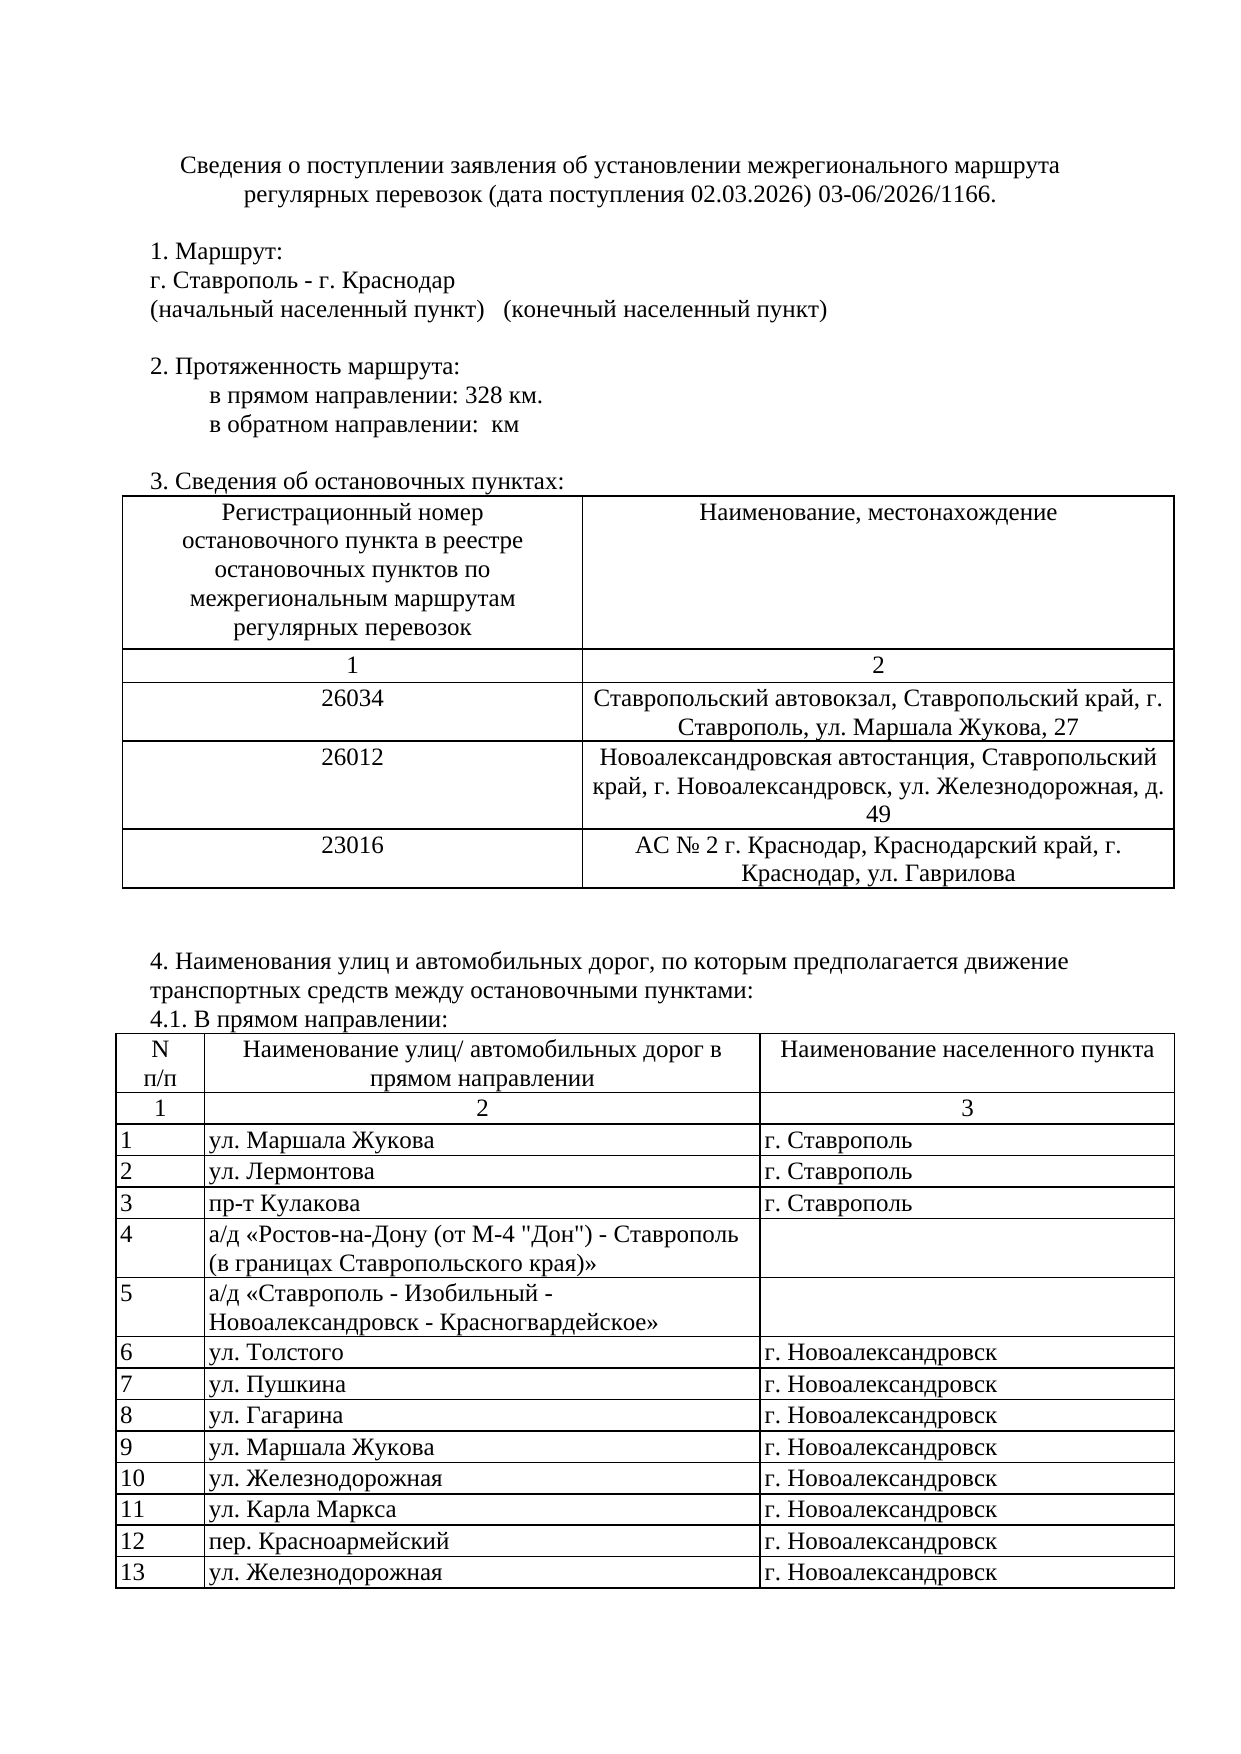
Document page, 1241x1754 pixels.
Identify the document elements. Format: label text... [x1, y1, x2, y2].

table_cell г. Ставрополь [761, 1156, 1174, 1186]
table_header Наименование, местонахождение [583, 497, 1173, 648]
table_header Наименование населенного пункта [761, 1034, 1174, 1092]
table_cell 1 [123, 650, 582, 681]
table_cell ул. Пушкина [205, 1369, 759, 1398]
text г. Ставрополь - г. Краснодар [150, 265, 1090, 294]
table_cell 2 [205, 1093, 759, 1123]
table_cell 9 [117, 1432, 204, 1461]
table_cell ул. Гагарина [205, 1400, 759, 1430]
table_cell 1 [117, 1093, 204, 1123]
table_cell [761, 1219, 1174, 1277]
table_cell г. Новоалександровск [761, 1400, 1174, 1430]
text Сведения о поступлении заявления об установлении межрегионального маршрута регулярных перевозок (дата поступления 02.03.2026) 03-06/2026/1166. [150, 150, 1090, 207]
table_cell 5 [117, 1278, 204, 1336]
table_cell 26012 [123, 742, 582, 828]
table_cell 7 [117, 1369, 204, 1398]
table_cell 3 [117, 1188, 204, 1217]
text 2. Протяженность маршрута: [150, 351, 1090, 380]
text в обратном направлении: км [150, 409, 1090, 437]
text 4. Наименования улиц и автомобильных дорог, по которым предполагается движение транспортных средств между остановочными пунктами: [150, 946, 1090, 1004]
table_header N п/п [117, 1034, 204, 1092]
text 4.1. В прямом направлении: [150, 1004, 1090, 1033]
table_cell 4 [117, 1219, 204, 1277]
table_cell ул. Маршала Жукова [205, 1125, 759, 1154]
table_cell 13 [117, 1557, 204, 1587]
table_cell 12 [117, 1526, 204, 1556]
table_cell г. Новоалександровск [761, 1369, 1174, 1398]
table_cell г. Новоалександровск [761, 1337, 1174, 1367]
text 1. Маршрут: [150, 236, 1090, 265]
table_cell ул. Железнодорожная [205, 1463, 759, 1493]
table_cell 3 [761, 1093, 1174, 1123]
table_cell г. Новоалександровск [761, 1432, 1174, 1461]
table_cell АС № 2 г. Краснодар, Краснодарский край, г. Краснодар, ул. Гаврилова [583, 830, 1173, 887]
table_cell Новоалександровская автостанция, Ставропольский край, г. Новоалександровск, ул. Железнодорожная, д. 49 [583, 742, 1173, 828]
table_cell г. Ставрополь [761, 1125, 1174, 1154]
table_cell ул. Толстого [205, 1337, 759, 1367]
table_cell 26034 [123, 683, 582, 740]
table_cell Ставропольский автовокзал, Ставропольский край, г. Ставрополь, ул. Маршала Жукова, 27 [583, 683, 1173, 740]
table_header Регистрационный номер остановочного пункта в реестре остановочных пунктов по межрегиональным маршрутам регулярных перевозок [123, 497, 582, 648]
table_header Наименование улиц/ автомобильных дорог в прямом направлении [205, 1034, 759, 1092]
table_cell пер. Красноармейский [205, 1526, 759, 1556]
table_cell г. Новоалександровск [761, 1526, 1174, 1556]
table_cell г. Новоалександровск [761, 1495, 1174, 1524]
table_cell 2 [583, 650, 1173, 681]
table_cell 11 [117, 1495, 204, 1524]
table_cell ул. Железнодорожная [205, 1557, 759, 1587]
table_cell 8 [117, 1400, 204, 1430]
table_cell г. Ставрополь [761, 1188, 1174, 1217]
table_cell ул. Маршала Жукова [205, 1432, 759, 1461]
table_cell [761, 1278, 1174, 1336]
text (начальный населенный пункт) (конечный населенный пункт) [150, 294, 1090, 322]
text в прямом направлении: 328 км. [150, 380, 1090, 409]
table_cell а/д «Ставрополь - Изобильный -Новоалександровск - Красногвардейское» [205, 1278, 759, 1336]
table_cell 2 [117, 1156, 204, 1186]
table_cell а/д «Ростов-на-Дону (от М-4 "Дон") - Ставрополь (в границах Ставропольского края)» [205, 1219, 759, 1277]
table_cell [761, 1557, 1174, 1587]
table_cell 1 [117, 1125, 204, 1154]
table_cell 6 [117, 1337, 204, 1367]
table_cell пр-т Кулакова [205, 1188, 759, 1217]
table_cell ул. Лермонтова [205, 1156, 759, 1186]
table_cell г. Новоалександровск [761, 1463, 1174, 1493]
table_cell 23016 [123, 830, 582, 887]
text 3. Сведения об остановочных пунктах: [150, 466, 1090, 495]
table_cell 10 [117, 1463, 204, 1493]
table_cell ул. Карла Маркса [205, 1495, 759, 1524]
